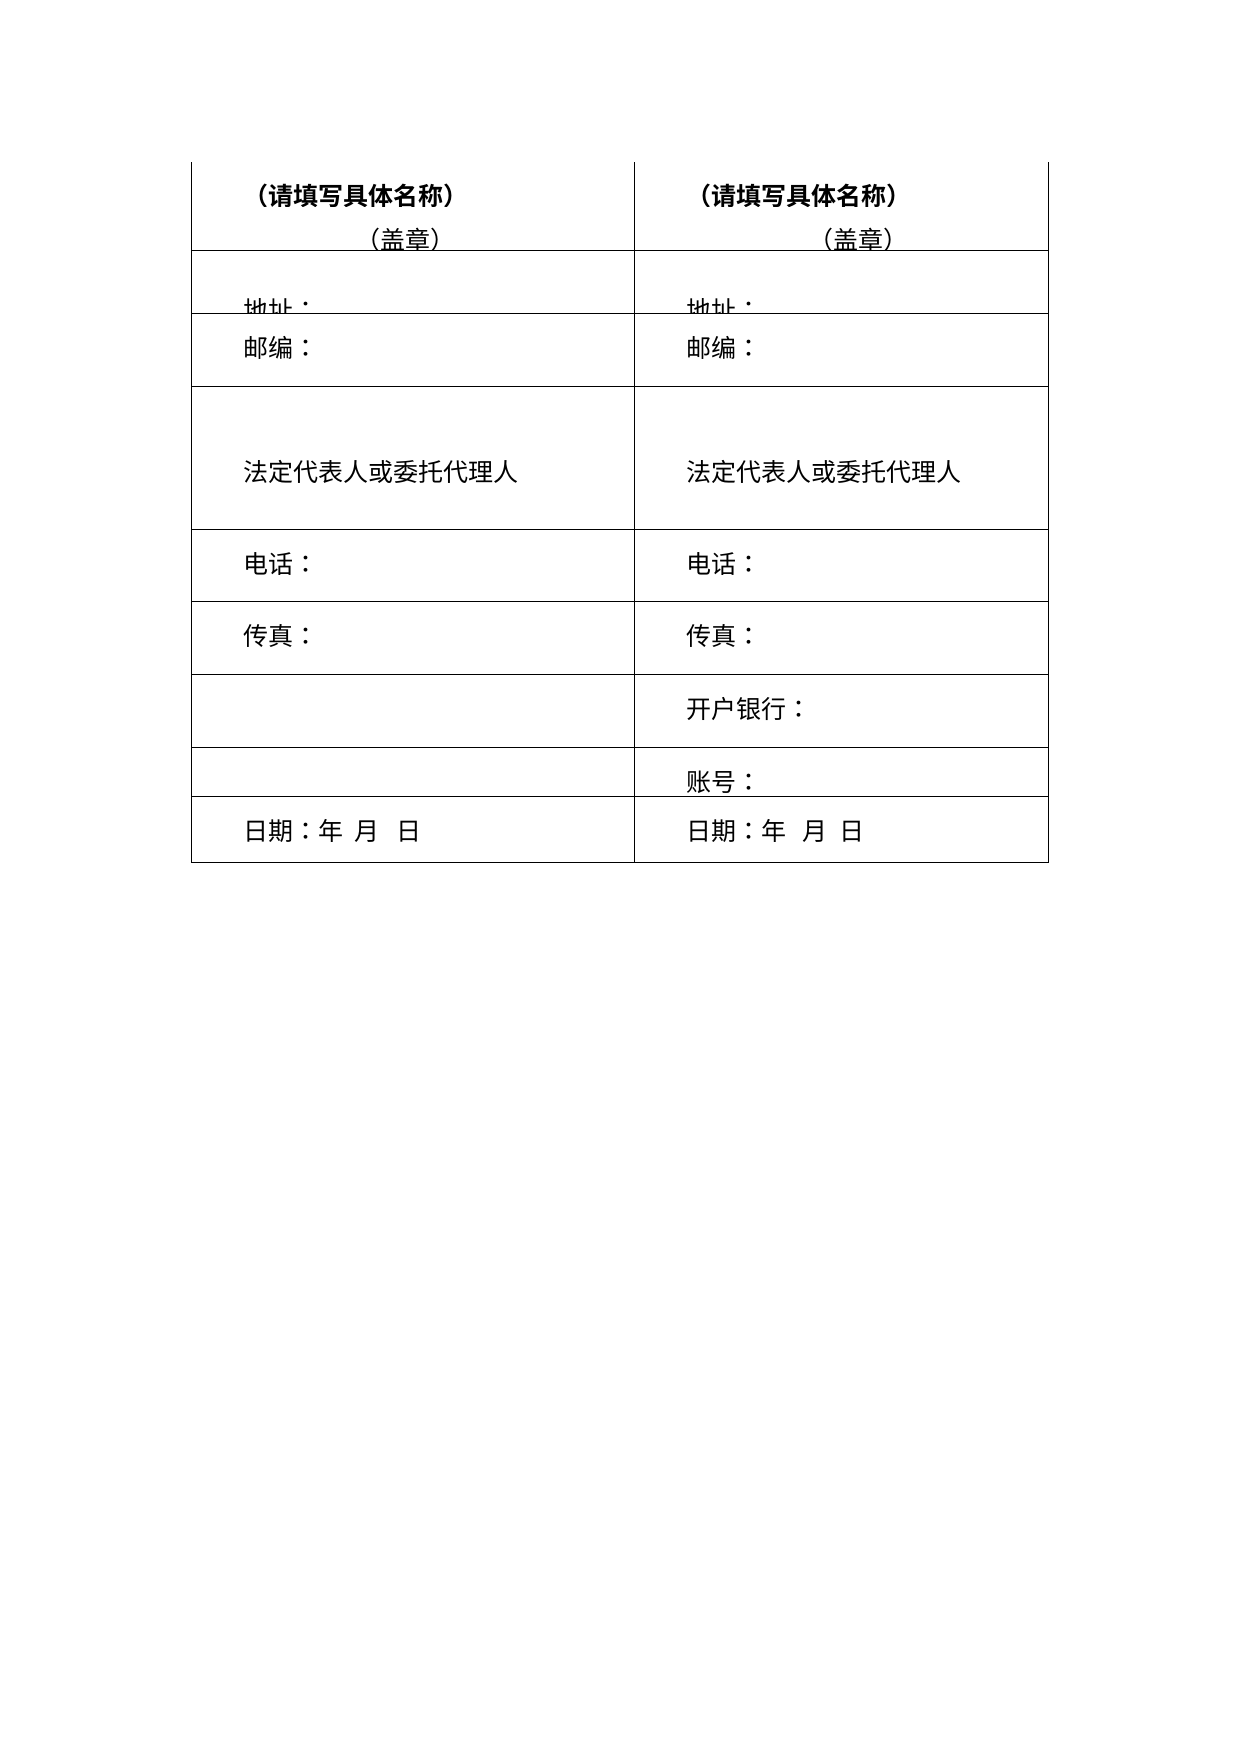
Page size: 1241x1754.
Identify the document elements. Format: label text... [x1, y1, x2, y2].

table_cell 地址： [635, 251, 1048, 313]
table_cell 电话： [192, 530, 634, 601]
table_cell [192, 748, 634, 796]
table_cell 法定代表人或委托代理人 （签字或盖章）： [635, 387, 1048, 529]
table_cell （盖章） [192, 206, 634, 250]
table_cell 传真： [192, 602, 634, 674]
table_cell （请填写具体名称） [192, 162, 634, 206]
table_cell [192, 675, 634, 747]
table_cell 地址： [192, 251, 634, 313]
table_cell 账号： [635, 748, 1048, 796]
table_cell 邮编： [635, 314, 1048, 386]
table_cell 开户银行： [635, 675, 1048, 747]
table_cell （盖章） [635, 206, 1048, 250]
table_cell （请填写具体名称） [635, 162, 1048, 206]
table_cell 法定代表人或委托代理人 （签字或盖章）： [192, 387, 634, 529]
table_cell 电话： [635, 530, 1048, 601]
table_cell 传真： [635, 602, 1048, 674]
table_cell 日期：年 月 日 [635, 797, 1048, 862]
table_cell 日期：年 月 日 [192, 797, 634, 862]
table_cell 邮编： [192, 314, 634, 386]
